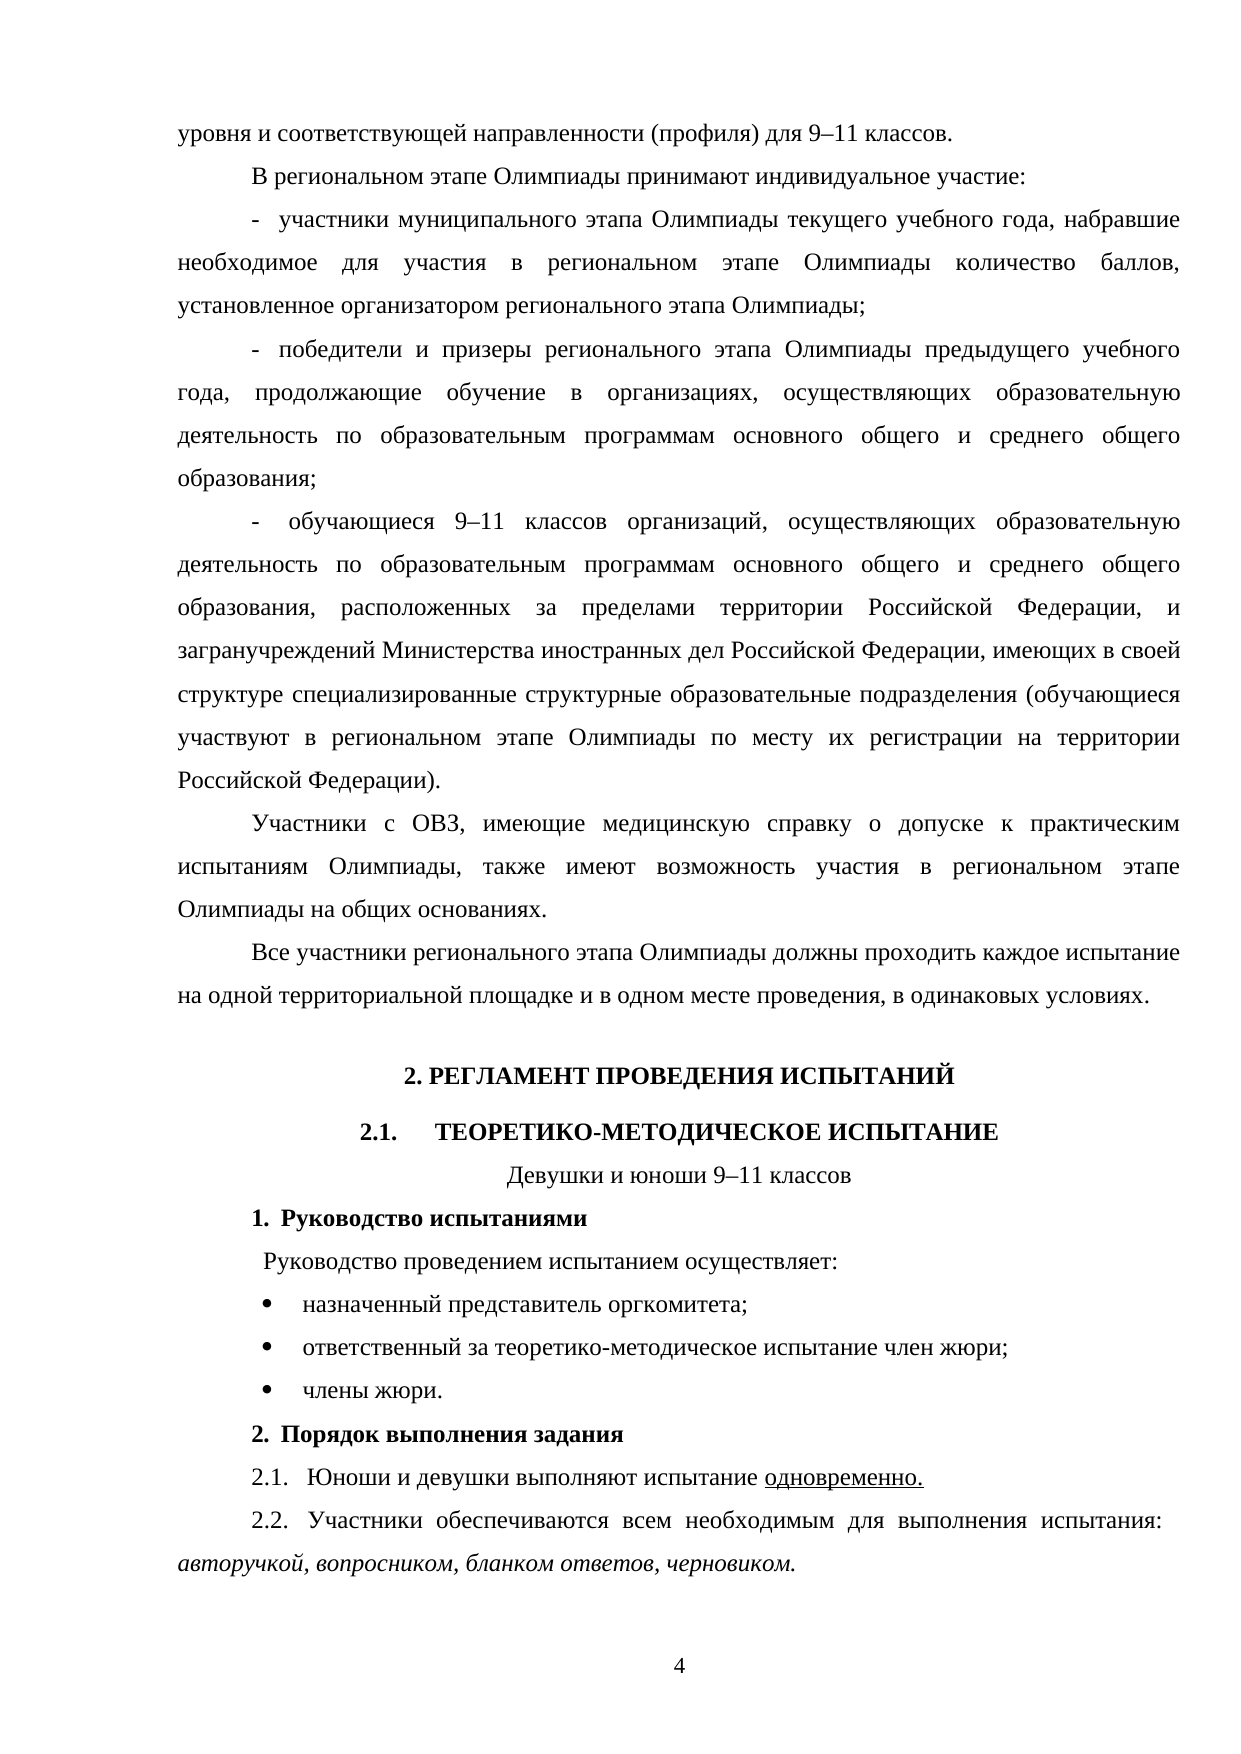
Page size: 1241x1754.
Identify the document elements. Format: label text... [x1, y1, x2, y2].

list участники муниципального этапа Олимпиады текущего учебного года, набравшие необходимое для участия в региональном этапе Олимпиады количество баллов, установленное организатором регионального этапа Олимпиады; [177, 204, 1181, 319]
list победители и призеры регионального этапа Олимпиады предыдущего учебного года, продолжающие обучение в организациях, осуществляющих образовательную деятельность по образовательным программам основного общего и среднего общего образования; [177, 334, 1181, 492]
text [177, 118, 1181, 147]
text В региональном этапе Олимпиады принимают индивидуальное участие: [177, 161, 1181, 190]
list Участники обеспечиваются всем необходимым для выполнения испытания: авторучкой, вопросником, бланком ответов, черновиком. [177, 1505, 1163, 1577]
text 2. РЕГЛАМЕНТ ПРОВЕДЕНИЯ ИСПЫТАНИЙ [177, 1061, 1181, 1090]
text Руководство проведением испытанием осуществляет: [263, 1246, 1181, 1275]
list Участники с ОВЗ, имеющие медицинскую справку о допуске к практическим испытаниям Олимпиады, также имеют возможность участия в региональном этапе Олимпиады на общих основаниях. [177, 808, 1181, 923]
text Все участники регионального этапа Олимпиады должны проходить каждое испытание на одной территориальной площадке и в одном месте проведения, в одинаковых условиях. [177, 937, 1181, 1009]
list члены жюри. [263, 1376, 1181, 1404]
list ответственный за теоретико-методическое испытание член жюри; [263, 1332, 1181, 1361]
list Юноши и девушки выполняют испытание одновременно. [251, 1462, 1181, 1491]
subtitle ТЕОРЕТИКО-МЕТОДИЧЕСКОЕ ИСПЫТАНИЕ [177, 1117, 1181, 1146]
list обучающиеся 9–11 классов организаций, осуществляющих образовательную деятельность по образовательным программам основного общего и среднего общего образования, расположенных за пределами территории Российской Федерации, и загранучреждений Министерства иностранных дел Российской Федерации, имеющих в своей структуре специализированные структурные образовательные подразделения (обучающиеся участвуют в региональном этапе Олимпиады по месту их регистрации на территории Российской Федерации). [177, 506, 1181, 794]
list назначенный представитель оргкомитета; [263, 1289, 1181, 1318]
subtitle Девушки и юноши 9–11 классов [177, 1160, 1181, 1189]
subtitle Порядок выполнения задания [177, 1419, 1181, 1447]
subtitle Руководство испытаниями [177, 1203, 1181, 1232]
